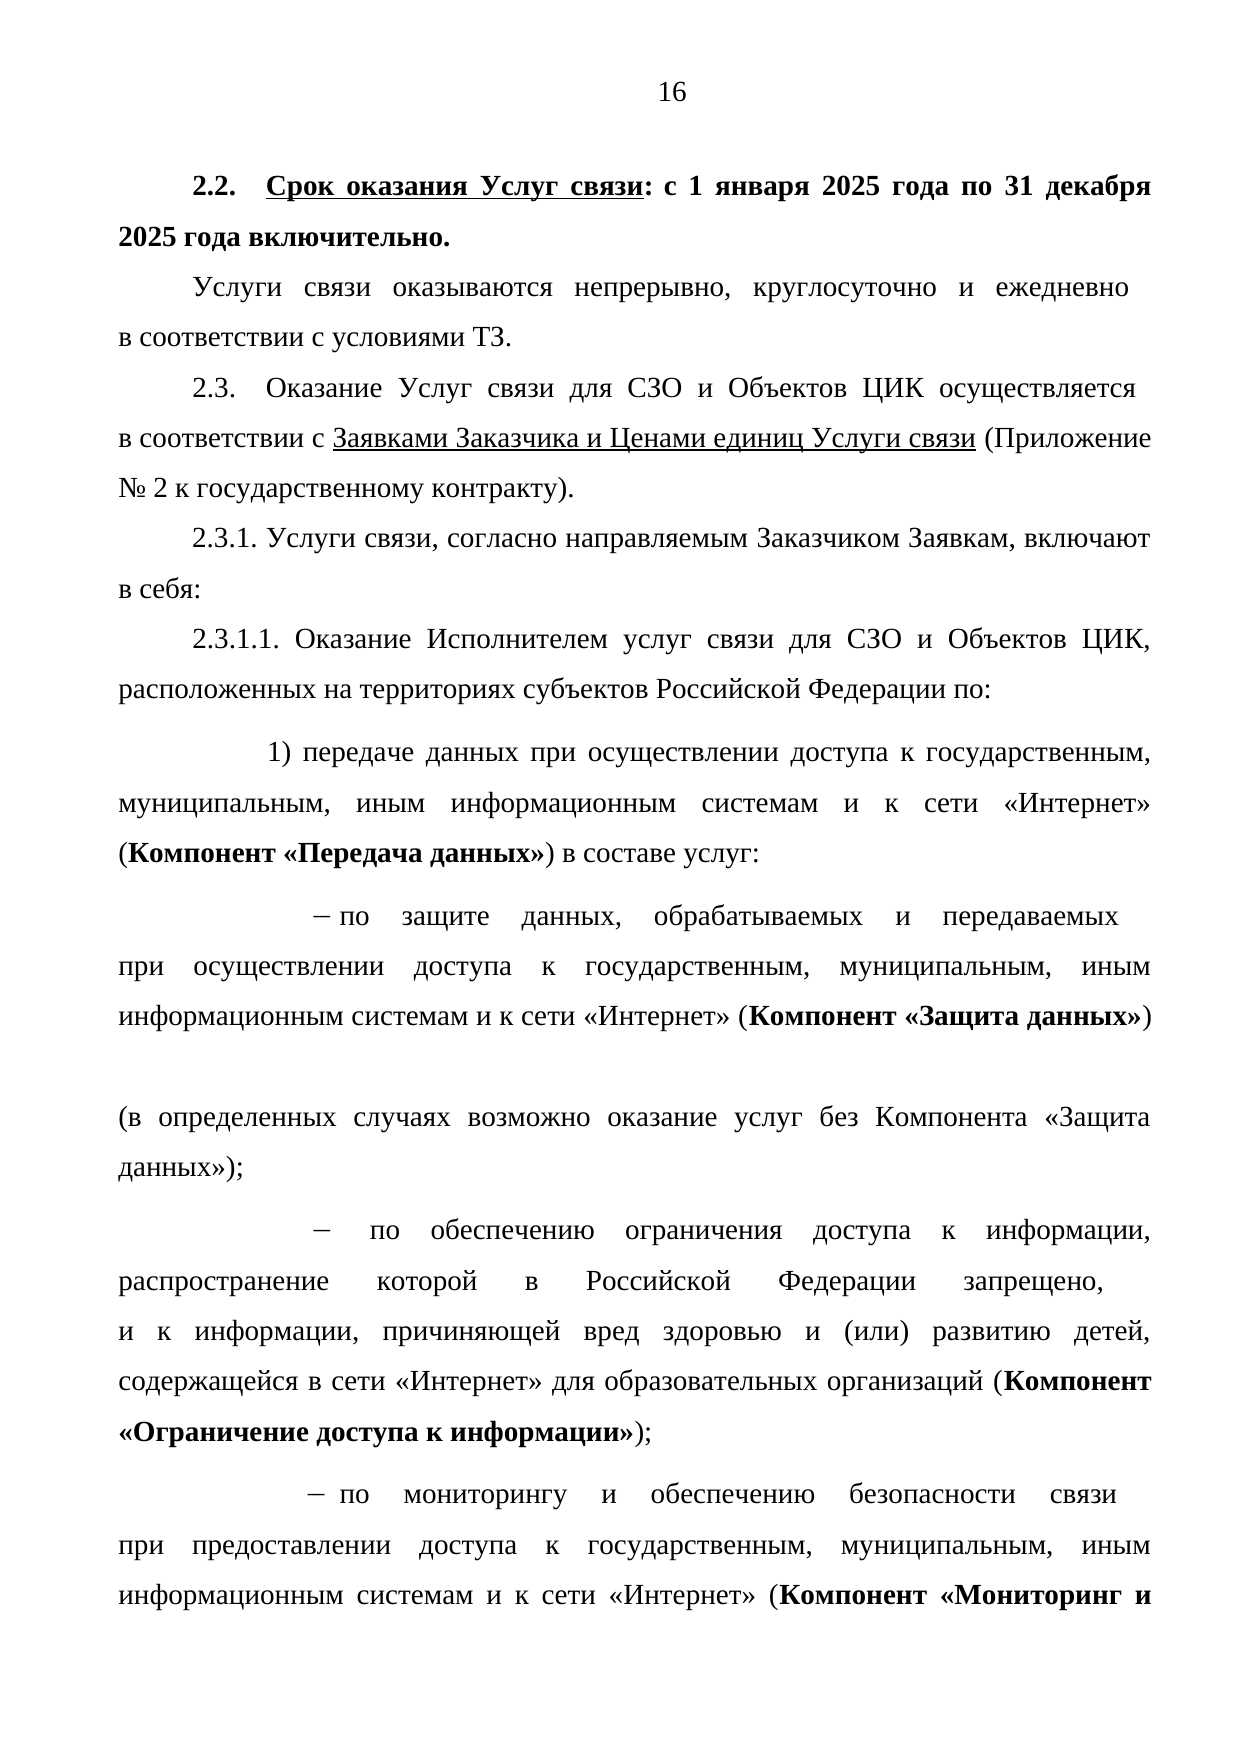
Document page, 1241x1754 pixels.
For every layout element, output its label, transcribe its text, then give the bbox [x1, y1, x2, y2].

list по защите данных, обрабатываемых и передаваемых при осуществлении доступа к государственным, муниципальным, иным информационным системам и к сети «Интернет» (Компонент «Защита данных») (в определенных случаях возможно оказание услуг без Компонента «Защита данных»); [118, 898, 1152, 1183]
list Оказание Услуг связи для СЗО и Объектов ЦИК осуществляется в соответствии с Заявками Заказчика и Ценами единиц Услуги связи (Приложение № 2 к государственному контракту). [118, 370, 1152, 504]
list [118, 1476, 1152, 1611]
list Срок оказания Услуг связи: с 1 января 2025 года по 31 декабря 2025 года включительно. [118, 168, 1152, 252]
list 2.3.1.1. Оказание Исполнителем услуг связи для СЗО и Объектов ЦИК, расположенных на территориях субъектов Российской Федерации по: [118, 621, 1152, 705]
list Услуги связи, согласно направляемым Заказчиком Заявкам, включают в себя: [118, 521, 1152, 604]
list по обеспечению ограничения доступа к информации, распространение которой в Российской Федерации запрещено, и к информации, причиняющей вред здоровью и (или) развитию детей, содержащейся в сети «Интернет» для образовательных организаций (Компонент «Ограничение доступа к информации»); [118, 1212, 1152, 1447]
list 1) передаче данных при осуществлении доступа к государственным, муниципальным, иным информационным системам и к сети «Интернет» (Компонент «Передача данных») в составе услуг: [118, 734, 1152, 868]
text Услуги связи оказываются непрерывно, круглосуточно и ежедневно в соответствии с условиями ТЗ. [118, 269, 1152, 353]
